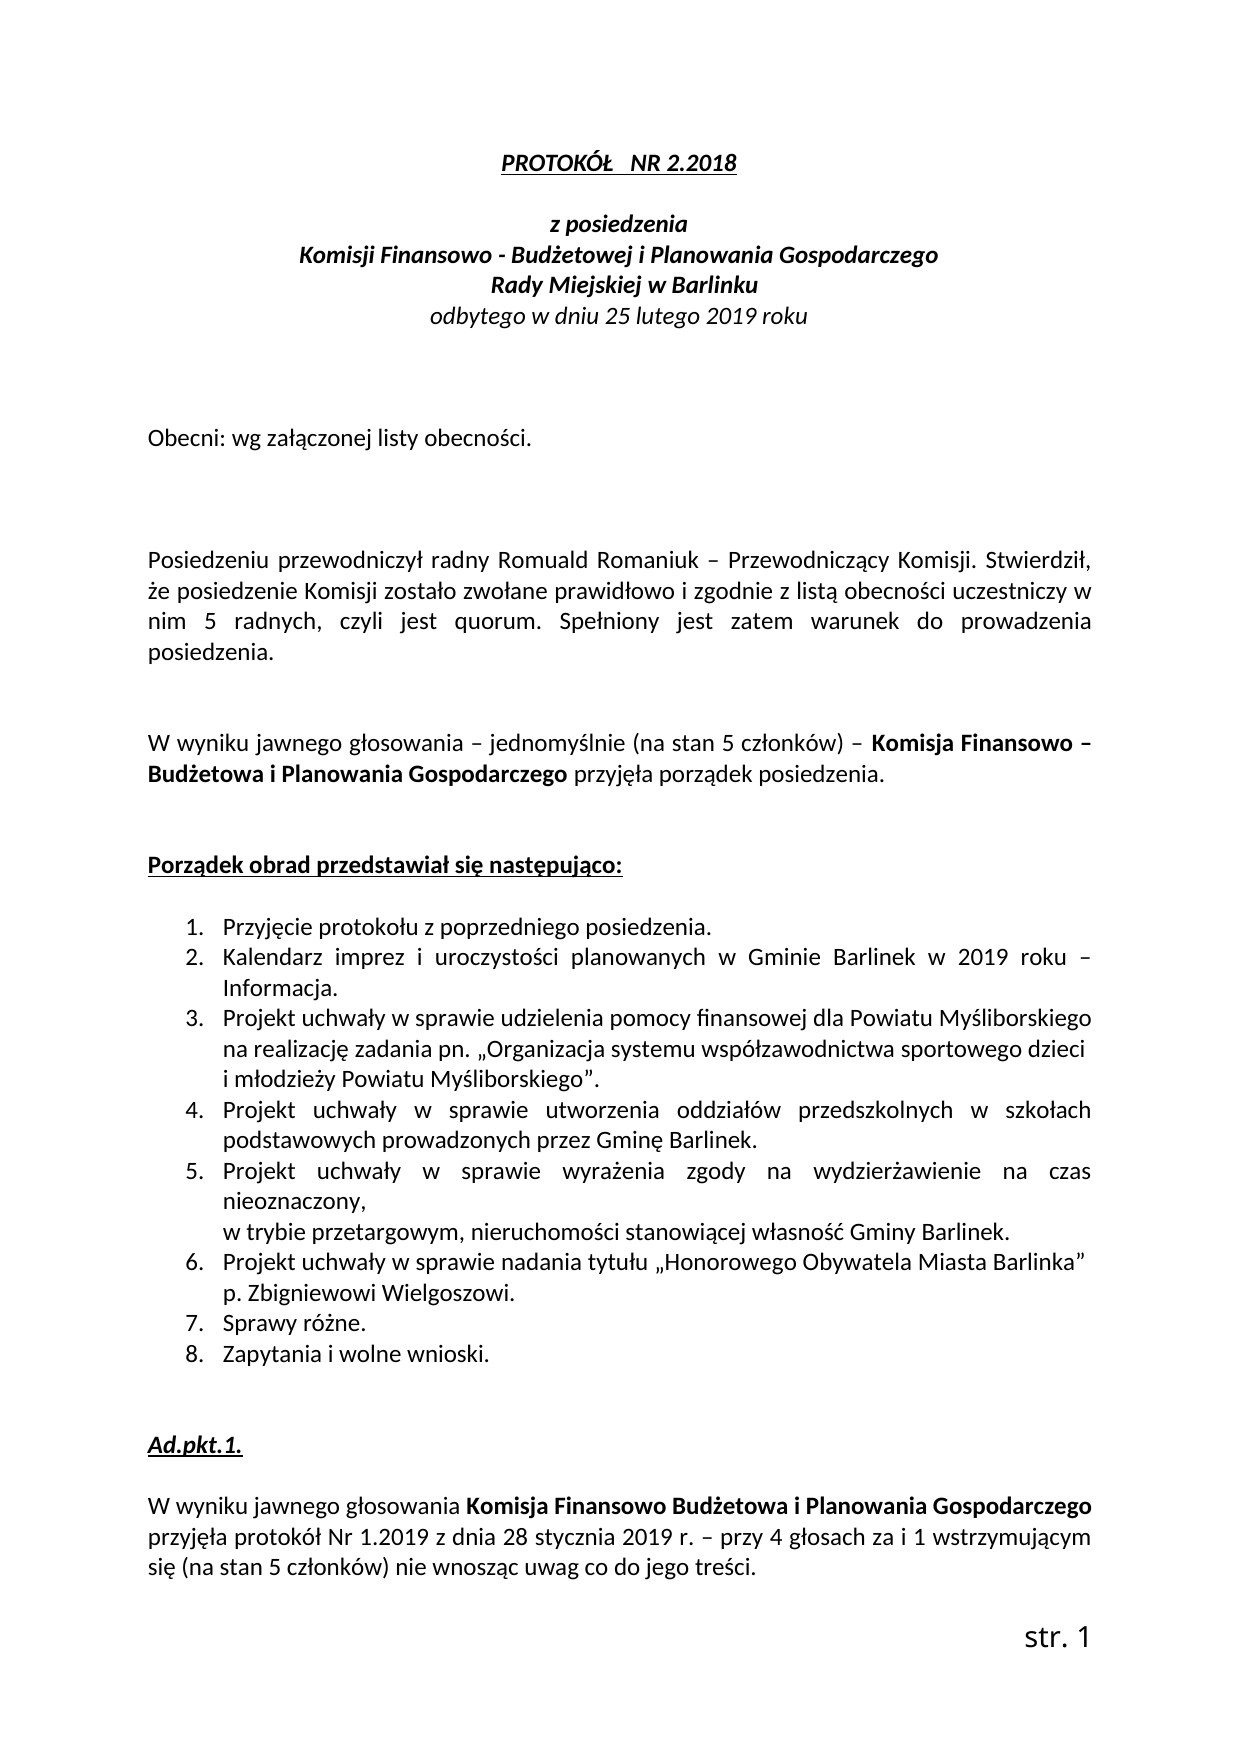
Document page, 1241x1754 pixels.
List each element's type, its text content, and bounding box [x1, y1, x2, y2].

text z posiedzenia [148, 209, 1093, 239]
text W wyniku jawnego głosowania – jednomyślnie (na stan 5 członków) – Komisja Finansowo – Budżetowa i Planowania Gospodarczego przyjęła porządek posiedzenia. [148, 727, 1093, 788]
list Przyjęcie protokołu z poprzedniego posiedzenia. [185, 911, 1093, 941]
list Kalendarz imprez i uroczystości planowanych w Gminie Barlinek w 2019 roku – Informacja. [185, 941, 1093, 1002]
list Projekt uchwały w sprawie utworzenia oddziałów przedszkolnych w szkołach podstawowych prowadzonych przez Gminę Barlinek. [185, 1094, 1093, 1155]
text W wyniku jawnego głosowania Komisja Finansowo Budżetowa i Planowania Gospodarczego przyjęła protokół Nr 1.2019 z dnia 28 stycznia 2019 r. – przy 4 głosach za i 1 wstrzymującym się (na stan 5 członków) nie wnosząc uwag co do jego treści. [148, 1491, 1093, 1582]
text Porządek obrad przedstawiał się następująco: [148, 849, 1093, 880]
text Obecni: wg załączonej listy obecności. [148, 422, 1093, 453]
list Projekt uchwały w sprawie nadania tytułu „Honorowego Obywatela Miasta Barlinka” p. Zbigniewowi Wielgoszowi. [185, 1246, 1093, 1307]
list Projekt uchwały w sprawie udzielenia pomocy finansowej dla Powiatu Myśliborskiego na realizację zadania pn. „Organizacja systemu współzawodnictwa sportowego dzieci i młodzieży Powiatu Myśliborskiego”. [185, 1002, 1093, 1094]
text Posiedzeniu przewodniczył radny Romuald Romaniuk – Przewodniczący Komisji. Stwierdził, że posiedzenie Komisji zostało zwołane prawidłowo i zgodnie z listą obecności uczestniczy w nim 5 radnych, czyli jest quorum. Spełniony jest zatem warunek do prowadzenia posiedzenia. [148, 544, 1093, 666]
text odbytego w dniu 25 lutego 2019 roku [148, 300, 1093, 331]
list Sprawy różne. [185, 1307, 1093, 1338]
text Ad.pkt.1. [148, 1429, 1093, 1460]
subtitle PROTOKÓŁ NR 2.2018 [148, 148, 1093, 178]
list Zapytania i wolne wnioski. [185, 1338, 1093, 1368]
text Komisji Finansowo - Budżetowej i Planowania Gospodarczego Rady Miejskiej w Barlinku [148, 239, 1093, 300]
list Projekt uchwały w sprawie wyrażenia zgody na wydzierżawienie na czas nieoznaczony, w trybie przetargowym, nieruchomości stanowiącej własność Gminy Barlinek. [185, 1155, 1093, 1246]
